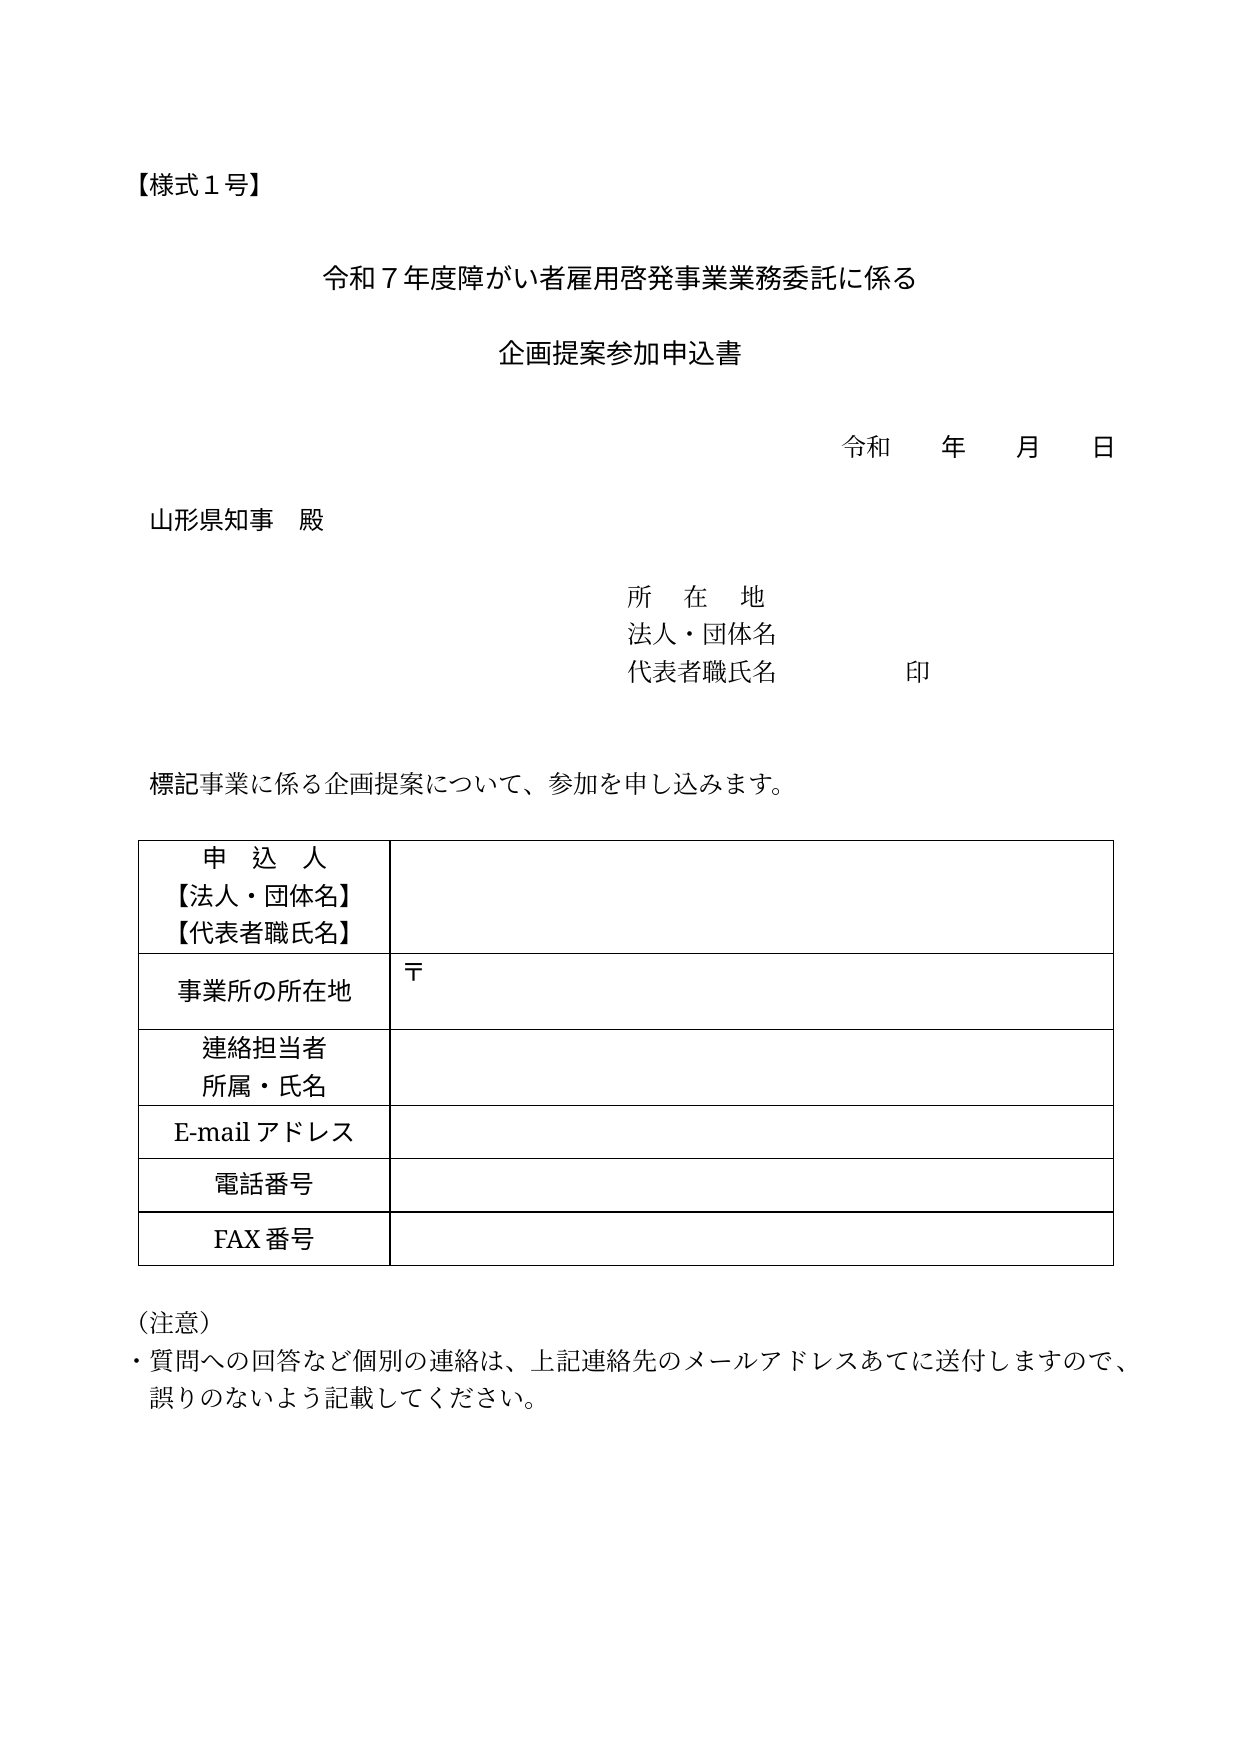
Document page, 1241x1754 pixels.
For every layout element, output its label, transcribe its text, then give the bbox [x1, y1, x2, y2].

text 企画提案参加申込書 [124, 314, 1116, 389]
table_cell [391, 1159, 1113, 1211]
table_cell 〒 [391, 954, 1113, 1029]
table_cell [391, 1213, 1113, 1264]
table_header 申 込 人 【法人・団体名】 【代表者職氏名】 [139, 841, 389, 953]
table_header [391, 841, 1113, 953]
text 【様式１号】 [124, 164, 1116, 202]
table_cell 電話番号 [139, 1159, 389, 1211]
text 令和７年度障がい者雇用啓発事業業務委託に係る [124, 239, 1116, 314]
text 代表者職氏名 印 [627, 652, 1116, 689]
table_cell FAX番号 [139, 1213, 389, 1264]
text 所 在 地 [627, 577, 1116, 614]
table_cell [391, 1106, 1113, 1158]
text 法人・団体名 [627, 614, 1116, 652]
text （注意） [124, 1303, 1116, 1341]
text ・質問への回答など個別の連絡は、上記連絡先のメールアドレスあてに送付しますので、誤りのないよう記載してください。 [124, 1341, 1116, 1416]
text 令和 年 月 日 [124, 427, 1116, 464]
table_cell 連絡担当者 所属・氏名 [139, 1030, 389, 1105]
text 標記事業に係る企画提案について、参加を申し込みます。 [124, 764, 1116, 802]
table_cell 事業所の所在地 [139, 954, 389, 1029]
table_cell E-mailアドレス [139, 1106, 389, 1158]
text 山形県知事 殿 [124, 502, 1116, 539]
table_cell [391, 1030, 1113, 1105]
